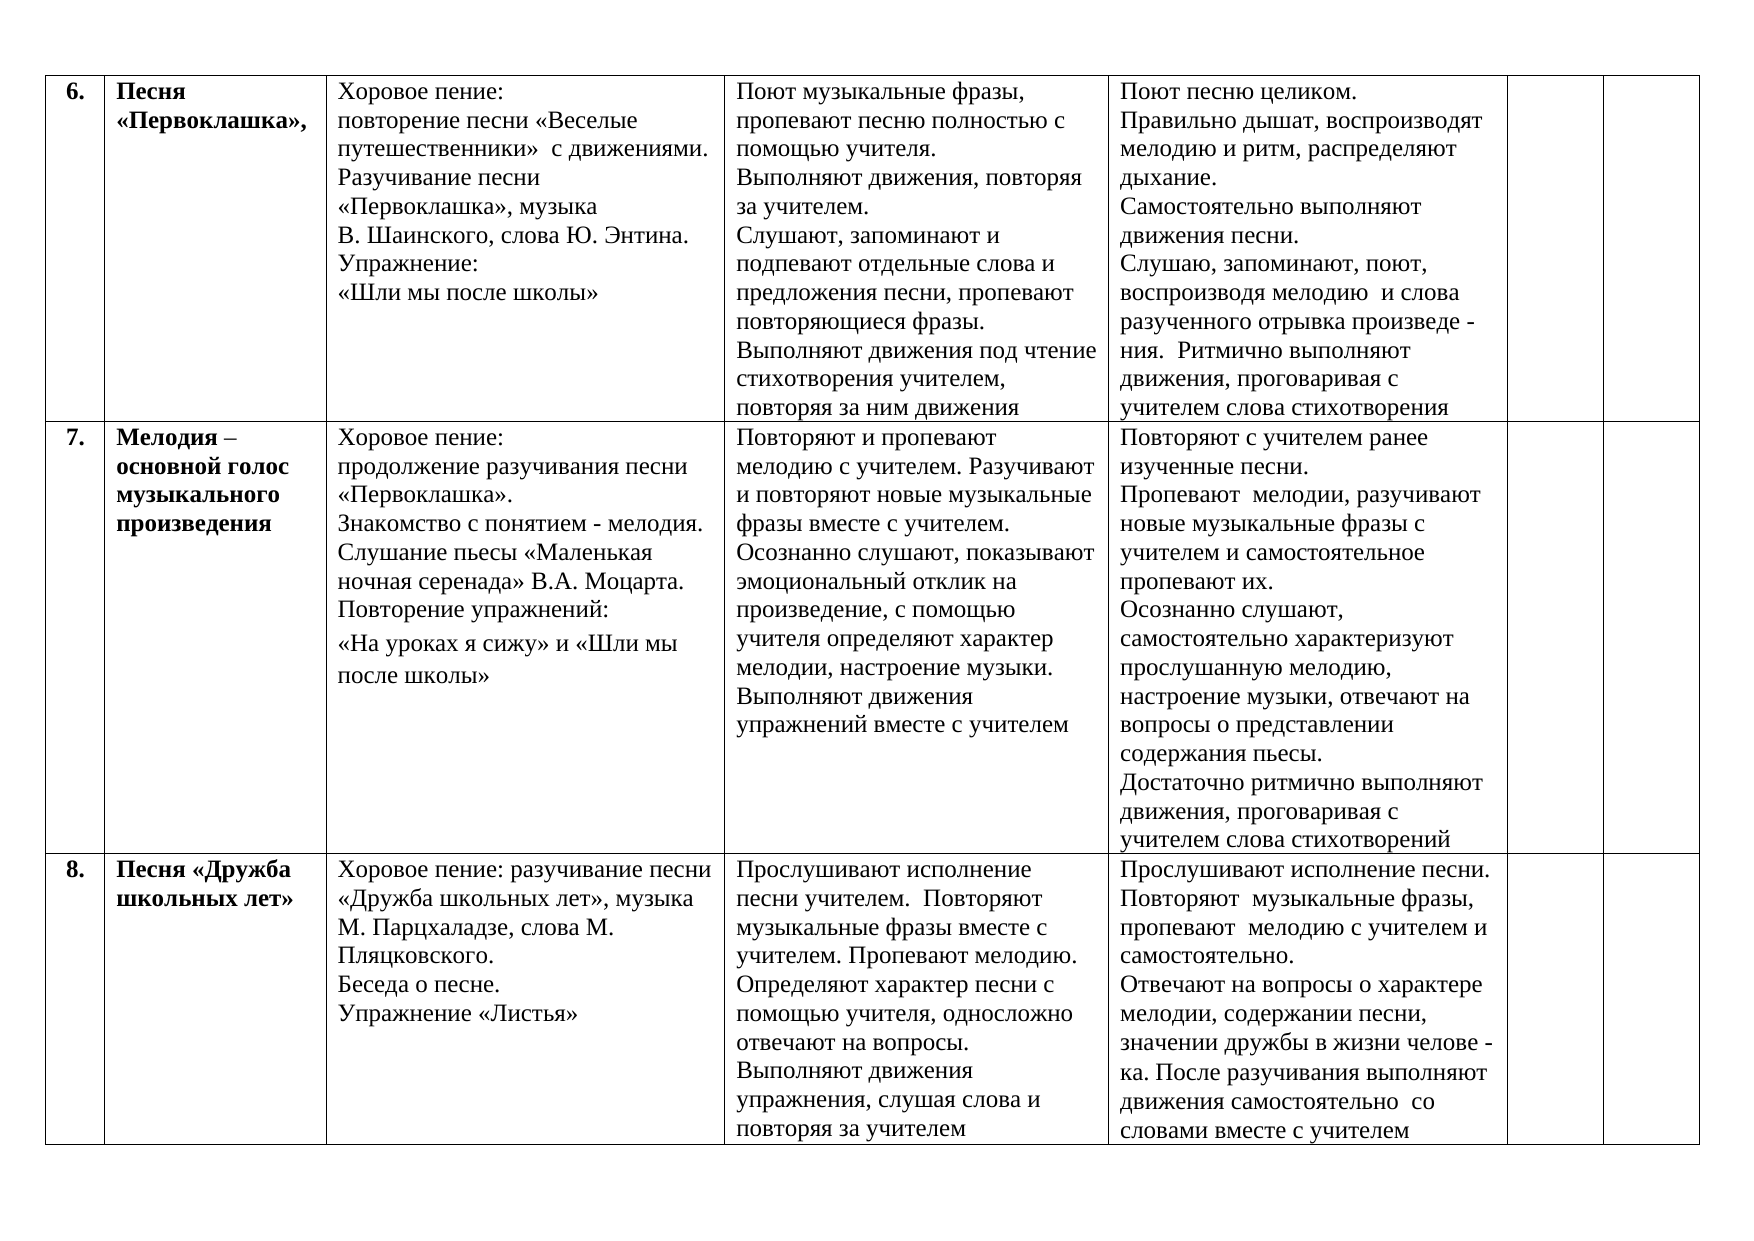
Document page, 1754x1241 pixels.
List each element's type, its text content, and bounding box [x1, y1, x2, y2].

table_cell Хоровое пение: повторение песни «Веселые путешественники» с движениями. Разучивание песни «Первоклашка», музыка В. Шаинского, слова Ю. Энтина. Упражнение: «Шли мы после школы» [327, 76, 724, 421]
table_cell [1508, 422, 1603, 853]
table_cell Мелодия – основной голос музыкального произведения [105, 422, 326, 853]
table_cell [1604, 76, 1699, 421]
table_cell Прослушивают исполнение песни. Повторяют музыкальные фразы, пропевают мелодию с учителем и самостоятельно. Отвечают на вопросы о характере мелодии, содержании песни, значении дружбы в жизни челове - ка. После разучивания выполняют движения самостоятельно со словами вместе с учителем [1109, 854, 1507, 1144]
table_cell Песня «Первоклашка», [105, 76, 326, 421]
table_cell Прослушивают исполнение песни учителем. Повторяют музыкальные фразы вместе с учителем. Пропевают мелодию. Определяют характер песни с помощью учителя, односложно отвечают на вопросы. Выполняют движения упражнения, слушая слова и повторяя за учителем [725, 854, 1108, 1144]
table_cell 7. [46, 422, 104, 853]
table_cell Повторяют и пропевают мелодию с учителем. Разучивают и повторяют новые музыкальные фразы вместе с учителем. Осознанно слушают, показывают эмоциональный отклик на произведение, с помощью учителя определяют характер мелодии, настроение музыки. Выполняют движения упражнений вместе с учителем [725, 422, 1108, 853]
table_cell Хоровое пение: продолжение разучивания песни «Первоклашка». Знакомство с понятием - мелодия. Слушание пьесы «Маленькая ночная серенада» В.А. Моцарта. Повторение упражнений: «На уроках я сижу» и «Шли мы после школы» [327, 422, 724, 853]
table_cell [1508, 76, 1603, 421]
table_cell [1508, 854, 1603, 1144]
table_cell [1604, 422, 1699, 853]
table_cell 8. [46, 854, 104, 1144]
table_cell Хоровое пение: разучивание песни «Дружба школьных лет», музыка М. Парцхаладзе, слова М. Пляцковского. Беседа о песне. Упражнение «Листья» [327, 854, 724, 1144]
table_cell Песня «Дружба школьных лет» [105, 854, 326, 1144]
table_cell Поют музыкальные фразы, пропевают песню полностью с помощью учителя. Выполняют движения, повторяя за учителем. Слушают, запоминают и подпевают отдельные слова и предложения песни, пропевают повторяющиеся фразы. Выполняют движения под чтение стихотворения учителем, повторяя за ним движения [725, 76, 1108, 421]
table_cell Поют песню целиком. Правильно дышат, воспроизводят мелодию и ритм, распределяют дыхание. Самостоятельно выполняют движения песни. Слушаю, запоминают, поют, воспроизводя мелодию и слова разученного отрывка произведе - ния. Ритмично выполняют движения, проговаривая с учителем слова стихотворения [1109, 76, 1507, 421]
table_cell [1604, 854, 1699, 1144]
table_cell Повторяют с учителем ранее изученные песни. Пропевают мелодии, разучивают новые музыкальные фразы с учителем и самостоятельное пропевают их. Осознанно слушают, самостоятельно характеризуют прослушанную мелодию, настроение музыки, отвечают на вопросы о представлении содержания пьесы. Достаточно ритмично выполняют движения, проговаривая с учителем слова стихотворений [1109, 422, 1507, 853]
table_cell 6. [46, 76, 104, 421]
